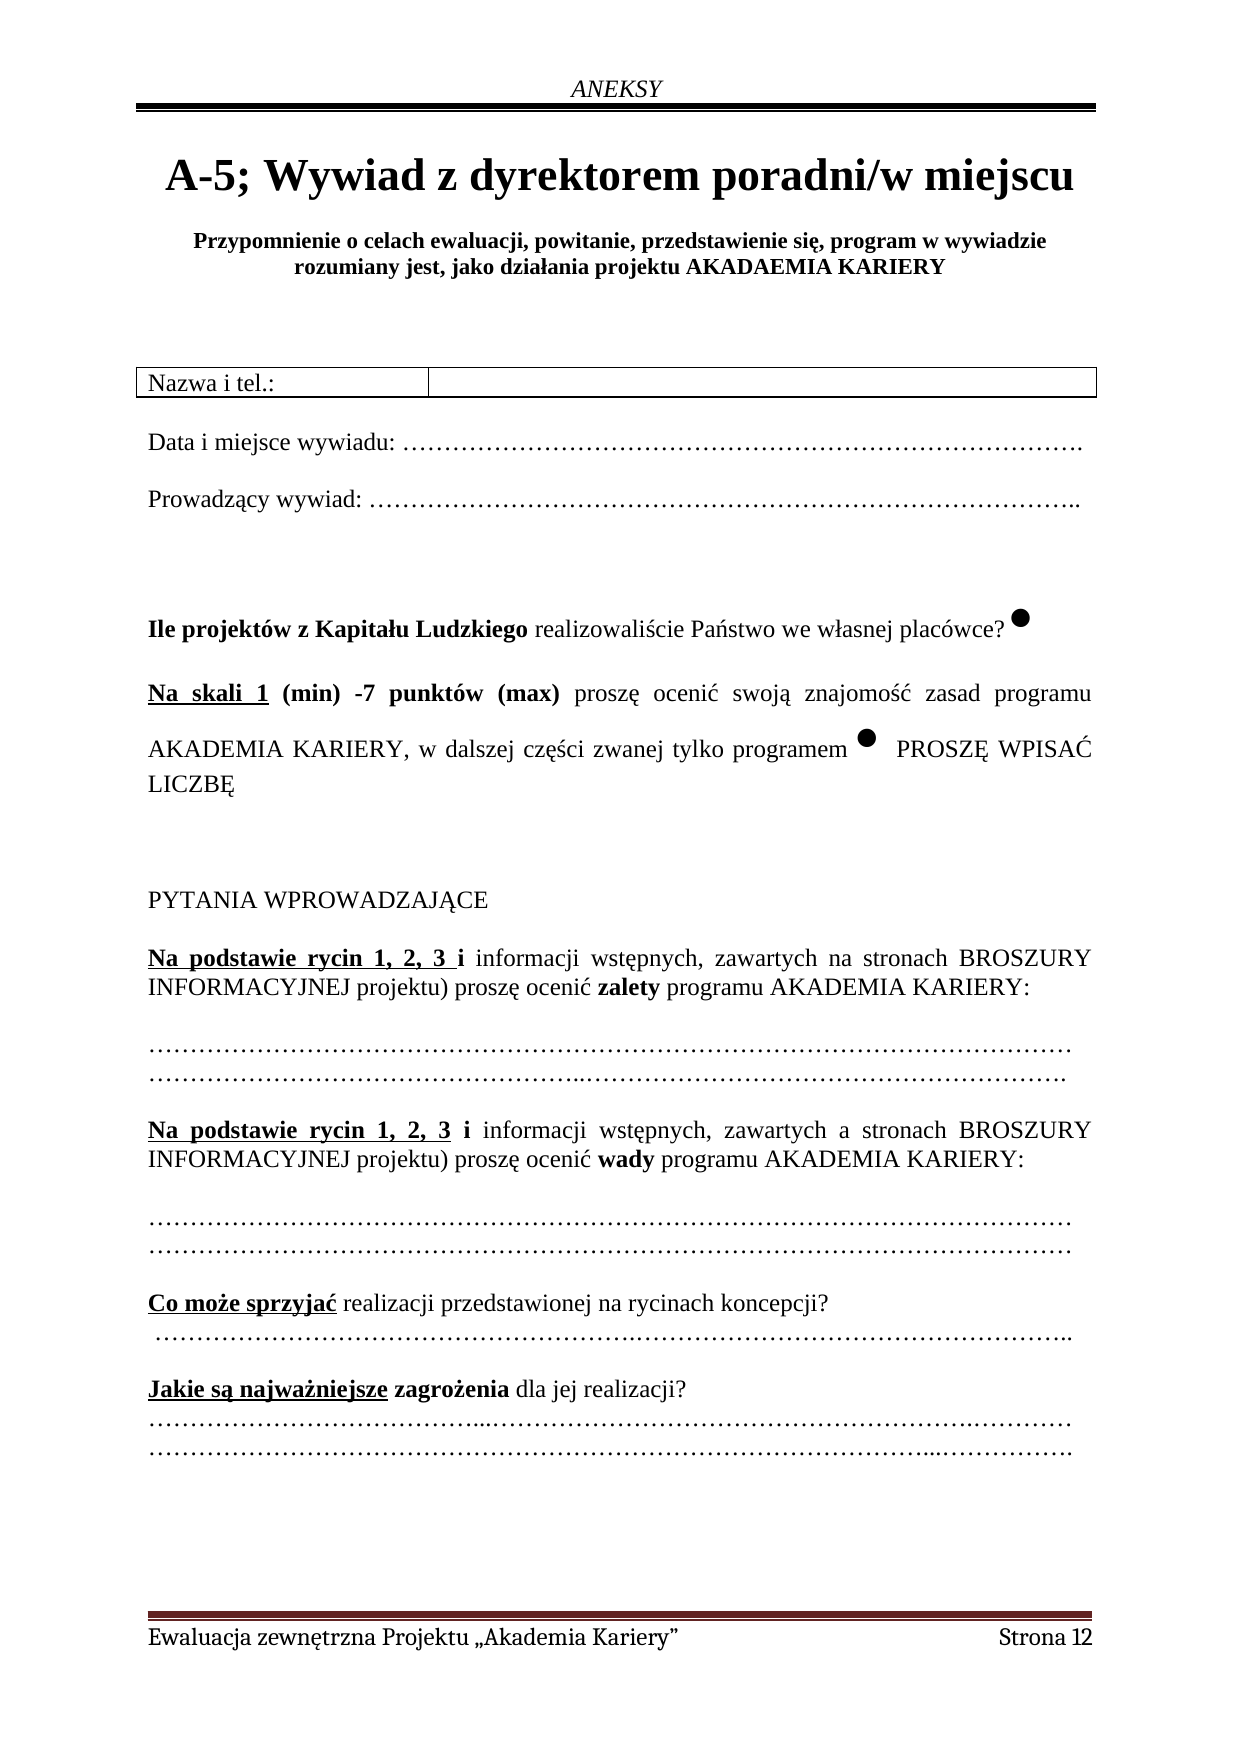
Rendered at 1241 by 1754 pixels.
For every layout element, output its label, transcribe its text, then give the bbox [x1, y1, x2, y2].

text Na podstawie rycin 1, 2, 3 i informacji wstępnych, zawartych a stronach BROSZURY INFORMACYJNEJ projektu) proszę ocenić wady programu AKADEMIA KARIERY: [148, 1116, 1092, 1173]
text Na podstawie rycin 1, 2, 3 i informacji wstępnych, zawartych na stronach BROSZURY INFORMACYJNEJ projektu) proszę ocenić zalety programu AKADEMIA KARIERY: [148, 943, 1092, 1001]
text Na skali 1 (min) -7 punktów (max) proszę ocenić swoją znajomość zasad programu AKADEMIA KARIERY, w dalszej części zwanej tylko programem PROSZĘ WPISAĆ LICZBĘ [148, 678, 1092, 798]
text Ile projektów z Kapitału Ludzkiego realizowaliście Państwo we własnej placówce? [148, 600, 1092, 649]
text …………………………………...………………………………………………….………… [148, 1403, 1092, 1432]
text …………………………………………………………………………………………………………………………………………………………………………………………………… [148, 1202, 1092, 1259]
text Co może sprzyjać realizacji przedstawionej na rycinach koncepcji? [148, 1288, 1092, 1317]
text Prowadzący wywiad: ………………………………………………………………………….. [148, 484, 1092, 513]
text ………………………………………………….…………………………………………….. [148, 1317, 1092, 1346]
table_header [429, 368, 1096, 396]
text …………………………………………………………………………………...……………. [148, 1432, 1092, 1461]
text Przypomnienie o celach ewaluacji, powitanie, przedstawienie się, program w wywiadzie rozumiany jest, jako działania projektu AKADAEMIA KARIERY [148, 227, 1092, 279]
text Jakie są najważniejsze zagrożenia dla jej realizacji? [148, 1374, 1092, 1403]
text PYTANIA WPROWADZAJĄCE [148, 885, 1092, 914]
text Data i miejsce wywiadu: ………………………………………………………………………. [148, 427, 1092, 455]
text ………………………………………………………………………………………………………………………………………………..…………………………………………………. [148, 1029, 1092, 1087]
text A-5; Wywiad z dyrektorem poradni/w miejscu [148, 148, 1092, 200]
table_header Nazwa i tel.: [137, 368, 428, 396]
